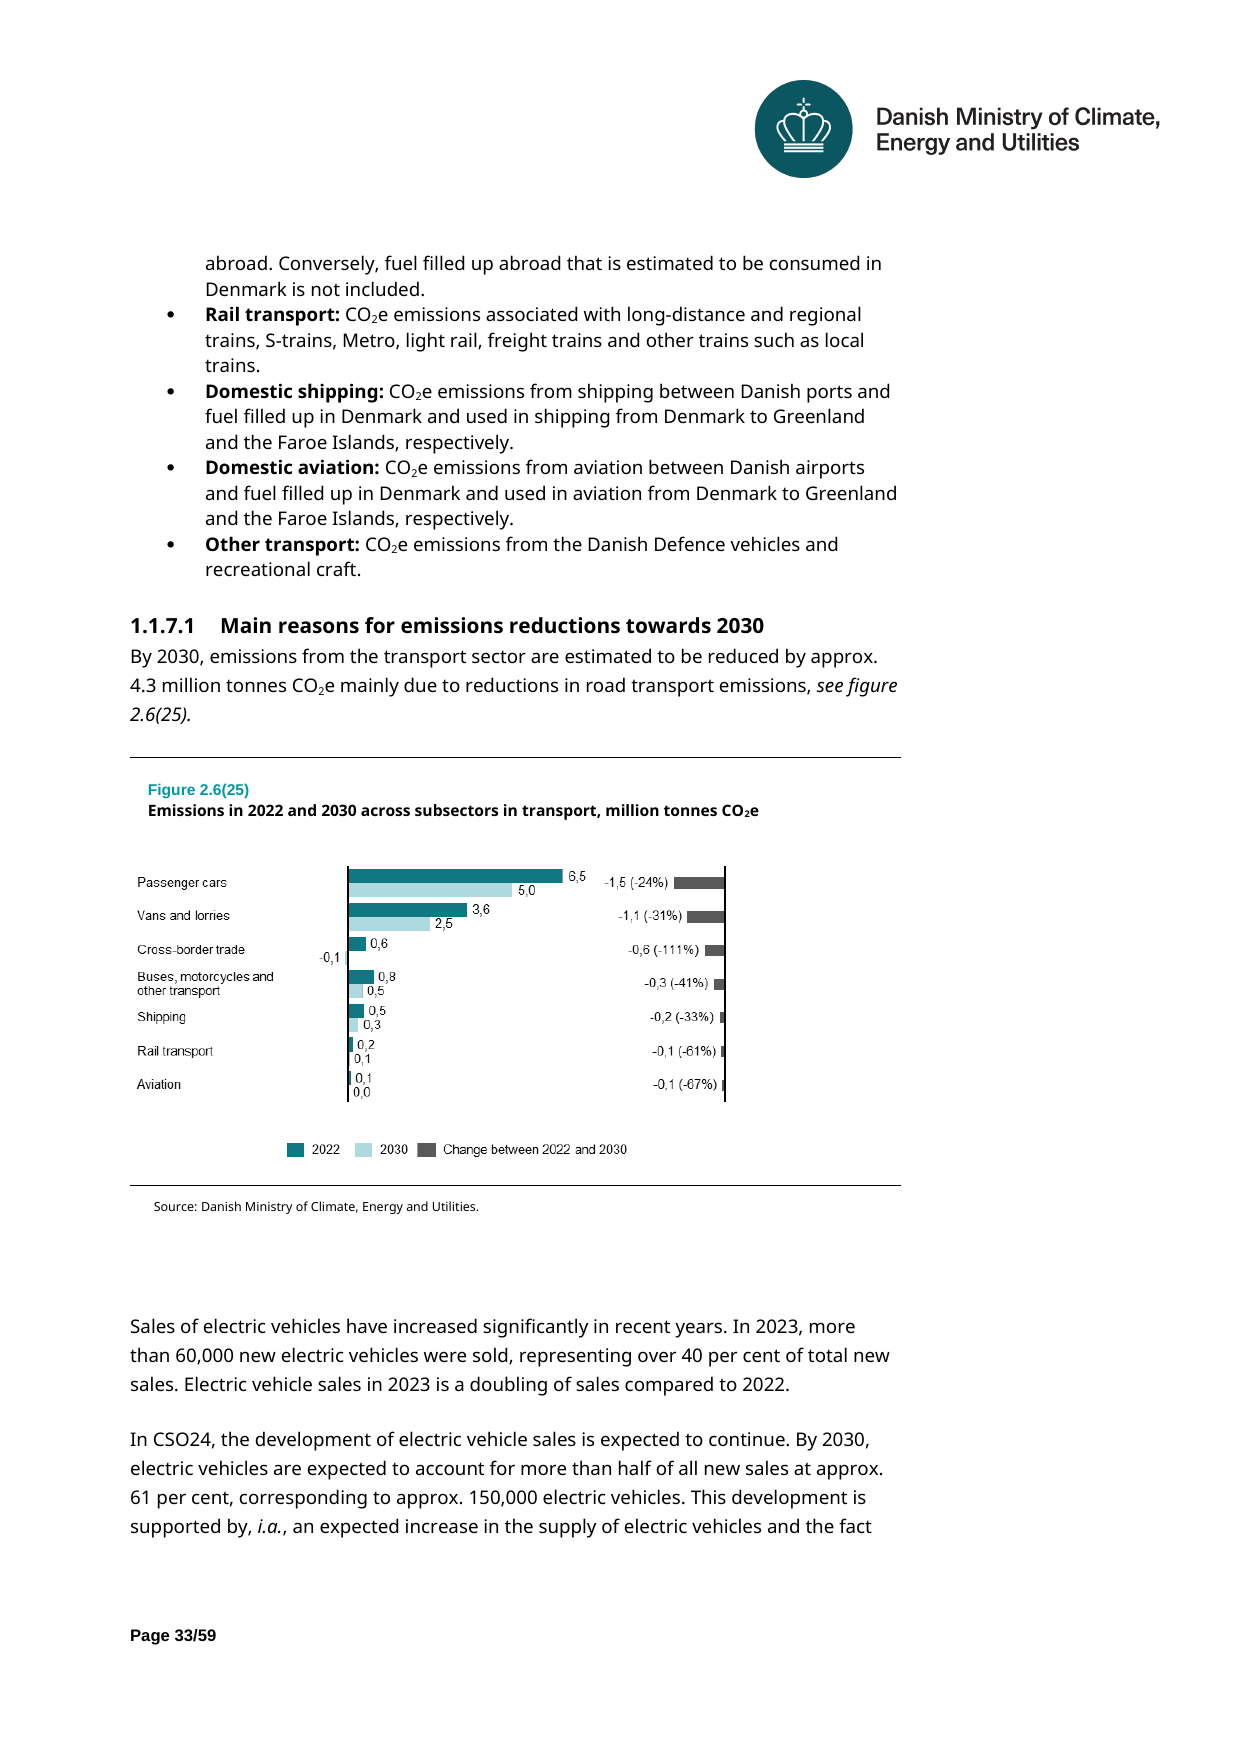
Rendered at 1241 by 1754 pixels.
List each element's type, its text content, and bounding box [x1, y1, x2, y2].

text Sales of electric vehicles have increased significantly in recent years. In 2023, more than 60,000 new electric vehicles were sold, representing over 40 per cent of total new sales. Electric vehicle sales in 2023 is a doubling of sales compared to 2022. [130, 1310, 901, 1397]
picture [129, 842, 803, 1165]
table_cell Source: Danish Ministry of Climate, Energy and Utilities. [130, 1186, 901, 1231]
list Domestic shipping: CO2e emissions from shipping between Danish ports and fuel filled up in Denmark and used in shipping from Denmark to Greenland and the Faroe Islands, respectively. [167, 378, 901, 454]
table_header Figure 2.6(25) Emissions in 2022 and 2030 across subsectors in transport, million tonnes CO2e [130, 758, 901, 1185]
text By 2030, emissions from the transport sector are estimated to be reduced by approx. 4.3 million tonnes CO2e mainly due to reductions in road transport emissions, see figure 2.6(25). [130, 640, 901, 727]
picture [714, 68, 1241, 190]
list Domestic aviation: CO2e emissions from aviation between Danish airports and fuel filled up in Denmark and used in aviation from Denmark to Greenland and the Faroe Islands, respectively. [167, 454, 901, 531]
list Rail transport: CO2e emissions associated with long-distance and regional trains, S-trains, Metro, light rail, freight trains and other trains such as local trains. [167, 301, 901, 378]
list Other transport: CO2e emissions from the Danish Defence vehicles and recreational craft. [167, 531, 901, 582]
subtitle Main reasons for emissions reductions towards 2030 [130, 611, 901, 640]
